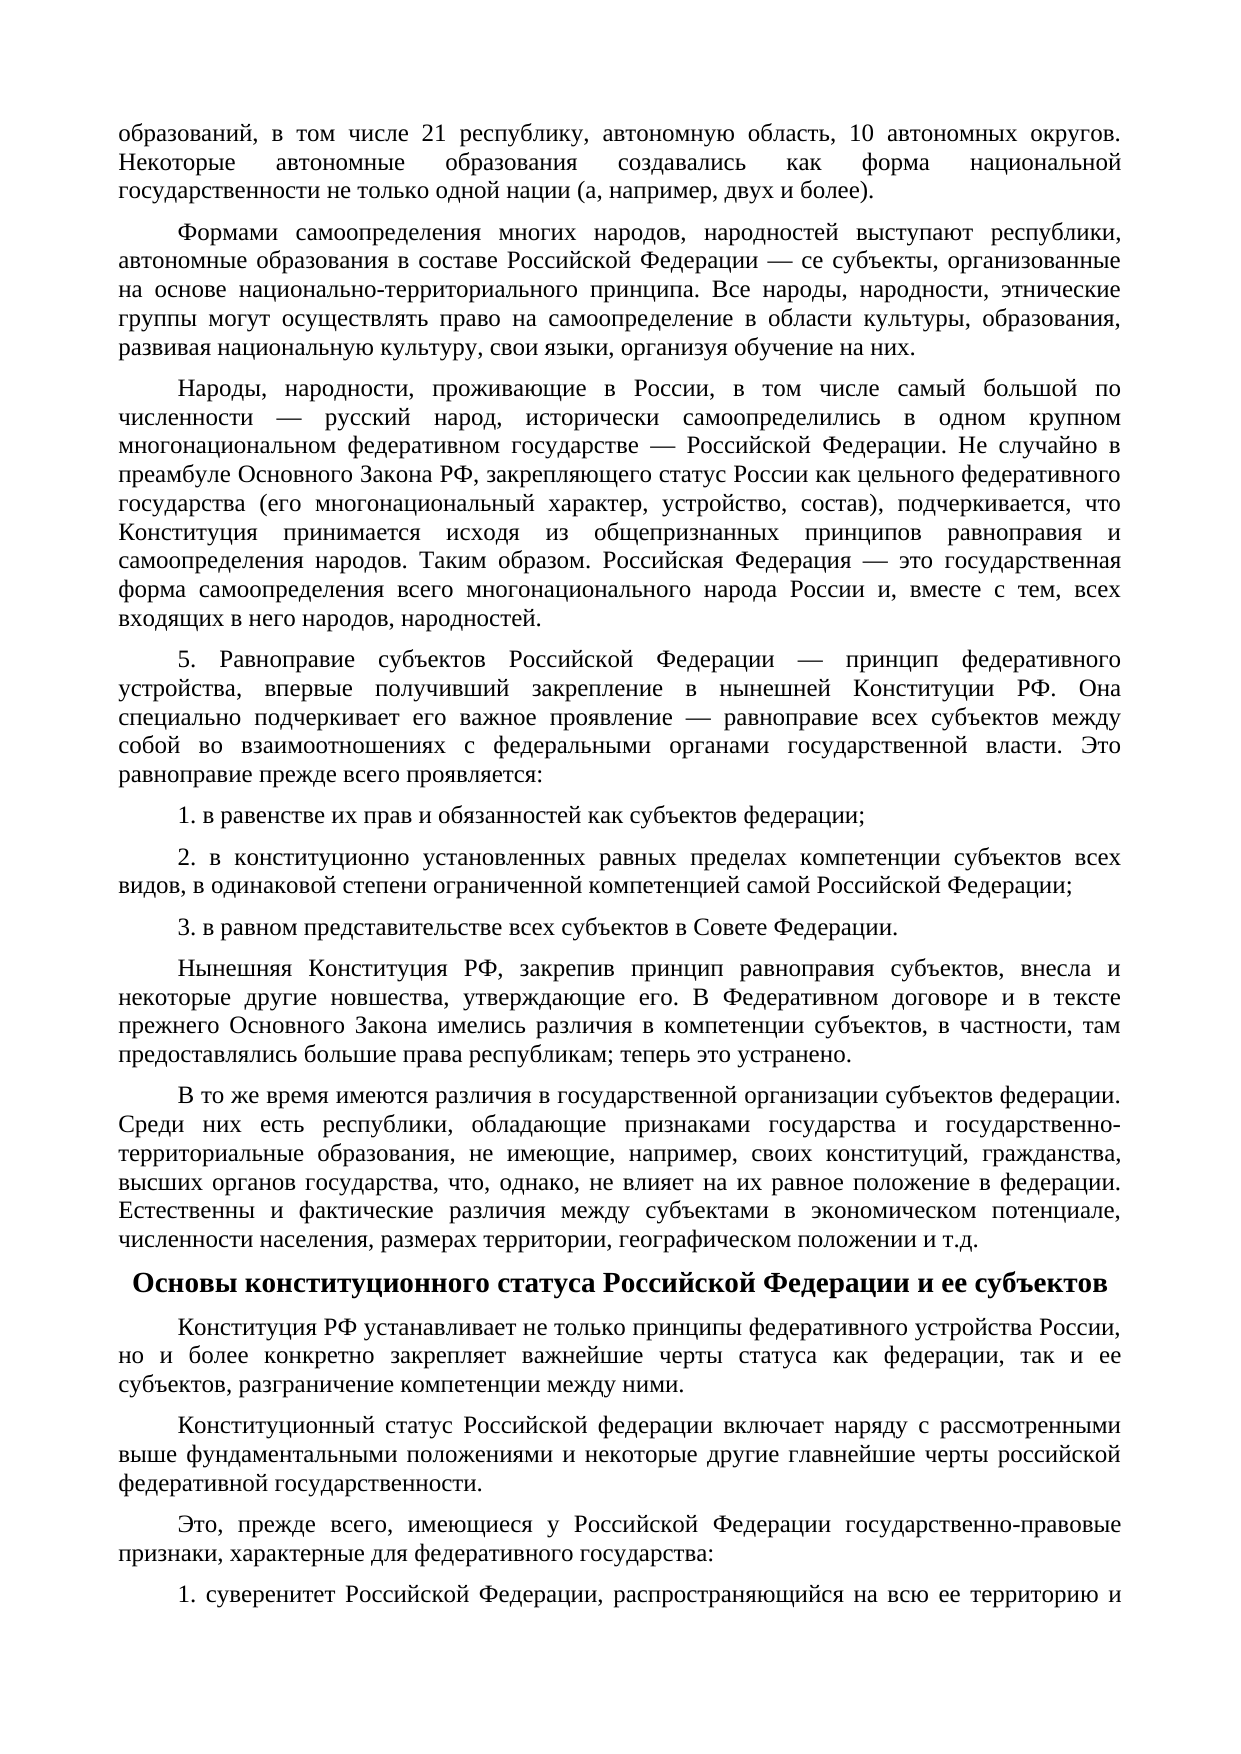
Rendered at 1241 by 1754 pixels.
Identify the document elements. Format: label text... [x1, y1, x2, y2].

text Это, прежде всего, имеющиеся у Российской Федерации государственно-правовые признаки, характерные для федеративного государства: [118, 1509, 1122, 1567]
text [118, 1579, 1122, 1608]
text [118, 118, 1122, 204]
text Конституционный статус Российской федерации включает наряду с рассмотренными выше фундаментальными положениями и некоторые другие главнейшие черты российской федеративной государственности. [118, 1410, 1122, 1497]
text 5. Равноправие субъектов Российской Федерации — принцип федеративного устройства, впервые получивший закрепление в нынешней Конституции РФ. Она специально подчеркивает его важное проявление — равноправие всех субъектов между собой во взаимоотношениях с федеральными органами государственной власти. Это равноправие прежде всего проявляется: [118, 644, 1122, 788]
text 3. в равном представительстве всех субъектов в Совете Федерации. [118, 912, 1122, 941]
text Народы, народности, проживающие в России, в том числе самый большой по численности — русский народ, исторически самоопределились в одном крупном многонациональном федеративном государстве — Российской Федерации. Не случайно в преамбуле Основного Закона РФ, закрепляющего статус России как цельного федеративного государства (его многонациональный характер, устройство, состав), подчеркивается, что Конституция принимается исходя из общепризнанных принципов равноправия и самоопределения народов. Таким образом. Российская Федерация — это государственная форма самоопределения всего многонационального народа России и, вместе с тем, всех входящих в него народов, народностей. [118, 373, 1122, 632]
text В то же время имеются различия в государственной организации субъектов федерации. Среди них есть республики, обладающие признаками государства и государственно-территориальные образования, не имеющие, например, своих конституций, гражданства, высших органов государства, что, однако, не влияет на их равное положение в федерации. Естественны и фактические различия между субъектами в экономическом потенциале, численности населения, размерах территории, географическом положении и т.д. [118, 1081, 1122, 1253]
text Нынешняя Конституция РФ, закрепив принцип равноправия субъектов, внесла и некоторые другие новшества, утверждающие его. В Федеративном договоре и в тексте прежнего Основного Закона имелись различия в компетенции субъектов, в частности, там предоставлялись большие права республикам; теперь это устранено. [118, 953, 1122, 1068]
text Формами самоопределения многих народов, народностей выступают республики, автономные образования в составе Российской Федерации — се субъекты, организованные на основе национально-территориального принципа. Все народы, народности, этнические группы могут осуществлять право на самоопределение в области культуры, образования, развивая национальную культуру, свои языки, организуя обучение на них. [118, 217, 1122, 361]
text Основы конституционного статуса Российской Федерации и ее субъектов [118, 1266, 1122, 1299]
text Конституция РФ устанавливает не только принципы федеративного устройства России, но и более конкретно закрепляет важнейшие черты статуса как федерации, так и ее субъектов, разграничение компетенции между ними. [118, 1312, 1122, 1398]
text 1. в равенстве их прав и обязанностей как субъектов федерации; [118, 801, 1122, 829]
text 2. в конституционно установленных равных пределах компетенции субъектов всех видов, в одинаковой степени ограниченной компетенцией самой Российской Федерации; [118, 842, 1122, 899]
